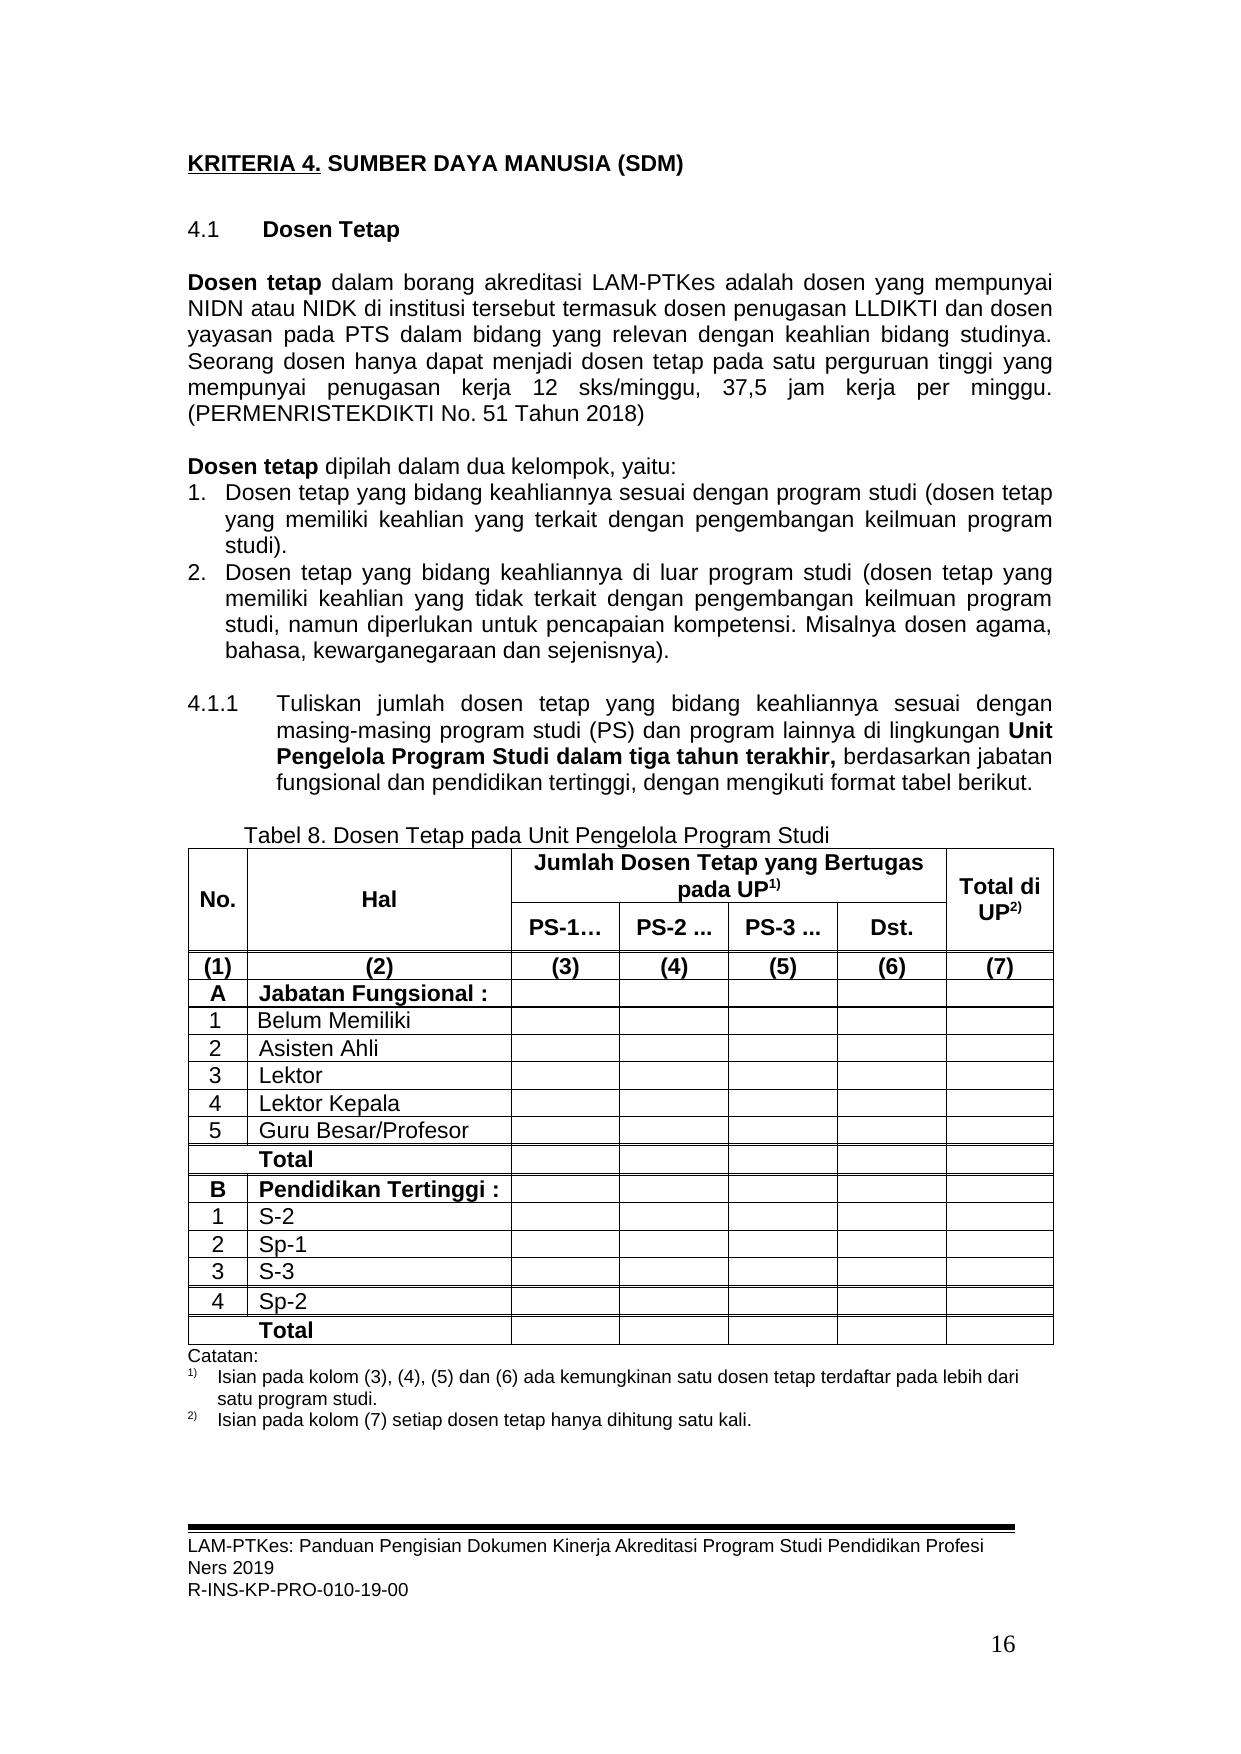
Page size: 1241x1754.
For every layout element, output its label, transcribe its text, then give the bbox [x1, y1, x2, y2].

table_cell [947, 1203, 1053, 1230]
table_cell [947, 1176, 1053, 1202]
text 4.1 Dosen Tetap [187, 216, 1053, 242]
table_cell [620, 1176, 728, 1202]
table_cell [838, 1117, 946, 1143]
table_cell Jabatan Fungsional : [248, 980, 511, 1006]
table_cell [189, 1146, 247, 1173]
table_cell Total [248, 1317, 511, 1343]
table_cell 2 [189, 1231, 247, 1257]
text 2) Isian pada kolom (7) setiap dosen tetap hanya dihitung satu kali. [187, 1409, 1053, 1431]
table_cell (1) [189, 953, 247, 979]
table_cell [947, 1146, 1053, 1173]
table_cell S-2 [248, 1203, 511, 1230]
table_cell PS-2 ... [620, 903, 728, 949]
table_cell (3) [512, 953, 619, 979]
table_cell [512, 1035, 619, 1061]
text Dosen tetap dipilah dalam dua kelompok, yaitu: [187, 453, 1053, 479]
table_cell [512, 1117, 619, 1143]
table_cell [620, 1258, 728, 1284]
table_cell [729, 1288, 837, 1314]
table_cell [838, 1176, 946, 1202]
table_cell [947, 1035, 1053, 1061]
text Tabel 8. Dosen Tetap pada Unit Pengelola Program Studi [244, 822, 1053, 848]
table_cell A [189, 980, 247, 1006]
table_cell [838, 1203, 946, 1230]
table_cell [729, 1231, 837, 1257]
table_cell [838, 1062, 946, 1088]
table_cell 5 [189, 1117, 247, 1143]
table_cell 1 [189, 1203, 247, 1230]
table_cell (6) [838, 953, 946, 979]
table_cell [512, 1231, 619, 1257]
table_cell [620, 1317, 728, 1343]
table_cell [838, 1317, 946, 1343]
table_cell [729, 1317, 837, 1343]
table_cell [729, 1117, 837, 1143]
subtitle KRITERIA 4. Sumber Daya Manusia (SDM) [187, 150, 1053, 176]
table_cell 3 [189, 1258, 247, 1284]
table_cell 1 [189, 1008, 247, 1034]
table_header No. [189, 849, 247, 949]
text Catatan: [187, 1345, 1053, 1366]
table_cell [620, 1117, 728, 1143]
table_cell [512, 1317, 619, 1343]
table_cell S-3 [248, 1258, 511, 1284]
table_cell [620, 1288, 728, 1314]
table_cell 3 [189, 1062, 247, 1088]
table_cell [620, 1062, 728, 1088]
table_cell 2 [189, 1035, 247, 1061]
text 1. Dosen tetap yang bidang keahliannya sesuai dengan program studi (dosen tetap yang memiliki keahlian yang terkait dengan pengembangan keilmuan program studi). [187, 479, 1053, 558]
table_header Total di UP2) [947, 849, 1053, 949]
table_cell [947, 1117, 1053, 1143]
table_cell [512, 1203, 619, 1230]
table_cell (5) [729, 953, 837, 979]
table_cell [620, 1090, 728, 1116]
table_cell [729, 1203, 837, 1230]
table_cell [620, 1146, 728, 1173]
table_cell Lektor Kepala [248, 1090, 511, 1116]
table_cell [729, 1062, 837, 1088]
table_cell [838, 1090, 946, 1116]
table_header Jumlah Dosen Tetap yang Bertugas pada UP1) [512, 849, 946, 902]
table_cell [512, 1062, 619, 1088]
table_cell [620, 980, 728, 1006]
table_cell [947, 1231, 1053, 1257]
table_cell [947, 1258, 1053, 1284]
table_header Hal [248, 849, 511, 949]
table_cell 4 [189, 1090, 247, 1116]
table_cell PS-3 ... [729, 903, 837, 949]
table_cell [729, 1090, 837, 1116]
table_cell [947, 1008, 1053, 1034]
table_cell Belum Memiliki [248, 1008, 511, 1034]
table_cell [838, 1288, 946, 1314]
text 4.1.1 Tuliskan jumlah dosen tetap yang bidang keahliannya sesuai dengan masing-masing program studi (PS) dan program lainnya di lingkungan Unit Pengelola Program Studi dalam tiga tahun terakhir, berdasarkan jabatan fungsional dan pendidikan tertinggi, dengan mengikuti format tabel berikut. [187, 690, 1053, 796]
table_cell [512, 1288, 619, 1314]
table_cell (2) [248, 953, 511, 979]
table_cell [838, 1258, 946, 1284]
table_cell [729, 1176, 837, 1202]
table_cell [838, 1231, 946, 1257]
table_cell [947, 980, 1053, 1006]
table_cell PS-1… [512, 903, 619, 949]
table_cell [189, 1317, 247, 1343]
table_cell [729, 1035, 837, 1061]
table_cell Sp-2 [248, 1288, 511, 1314]
text 1) Isian pada kolom (3), (4), (5) dan (6) ada kemungkinan satu dosen tetap terdaftar pada lebih dari satu program studi. [187, 1366, 1053, 1409]
table_cell [512, 1146, 619, 1173]
table_cell [838, 1146, 946, 1173]
table_cell [620, 1008, 728, 1034]
table_cell [947, 1062, 1053, 1088]
table_cell [620, 1203, 728, 1230]
table_cell [729, 1146, 837, 1173]
table_cell 4 [189, 1288, 247, 1314]
table_cell [947, 1090, 1053, 1116]
table_cell [512, 1008, 619, 1034]
table_cell [729, 980, 837, 1006]
table_cell (7) [947, 953, 1053, 979]
table_cell [620, 1035, 728, 1061]
table_cell [512, 1090, 619, 1116]
table_cell [729, 1008, 837, 1034]
table_cell [512, 1258, 619, 1284]
table_cell Pendidikan Tertinggi : [248, 1176, 511, 1202]
table_cell Dst. [838, 903, 946, 949]
table_cell Guru Besar/Profesor [248, 1117, 511, 1143]
table_cell [620, 1231, 728, 1257]
table_cell Total [248, 1146, 511, 1173]
table_cell [512, 1176, 619, 1202]
table_cell [838, 1008, 946, 1034]
table_cell B [189, 1176, 247, 1202]
table_cell [947, 1317, 1053, 1343]
text 2. Dosen tetap yang bidang keahliannya di luar program studi (dosen tetap yang memiliki keahlian yang tidak terkait dengan pengembangan keilmuan program studi, namun diperlukan untuk pencapaian kompetensi. Misalnya dosen agama, bahasa, kewarganegaraan dan sejenisnya). [187, 558, 1053, 664]
table_cell [838, 980, 946, 1006]
table_cell (4) [620, 953, 728, 979]
table_cell Asisten Ahli [248, 1035, 511, 1061]
table_cell [838, 1035, 946, 1061]
table_cell Sp-1 [248, 1231, 511, 1257]
text Dosen tetap dalam borang akreditasi LAM-PTKes adalah dosen yang mempunyai NIDN atau NIDK di institusi tersebut termasuk dosen penugasan LLDIKTI dan dosen yayasan pada PTS dalam bidang yang relevan dengan keahlian bidang studinya. Seorang dosen hanya dapat menjadi dosen tetap pada satu perguruan tinggi yang mempunyai penugasan kerja 12 sks/minggu, 37,5 jam kerja per minggu. (PERMENRISTEKDIKTI No. 51 Tahun 2018) [187, 268, 1053, 427]
table_cell [947, 1288, 1053, 1314]
table_cell [512, 980, 619, 1006]
table_cell [729, 1258, 837, 1284]
table_cell Lektor [248, 1062, 511, 1088]
